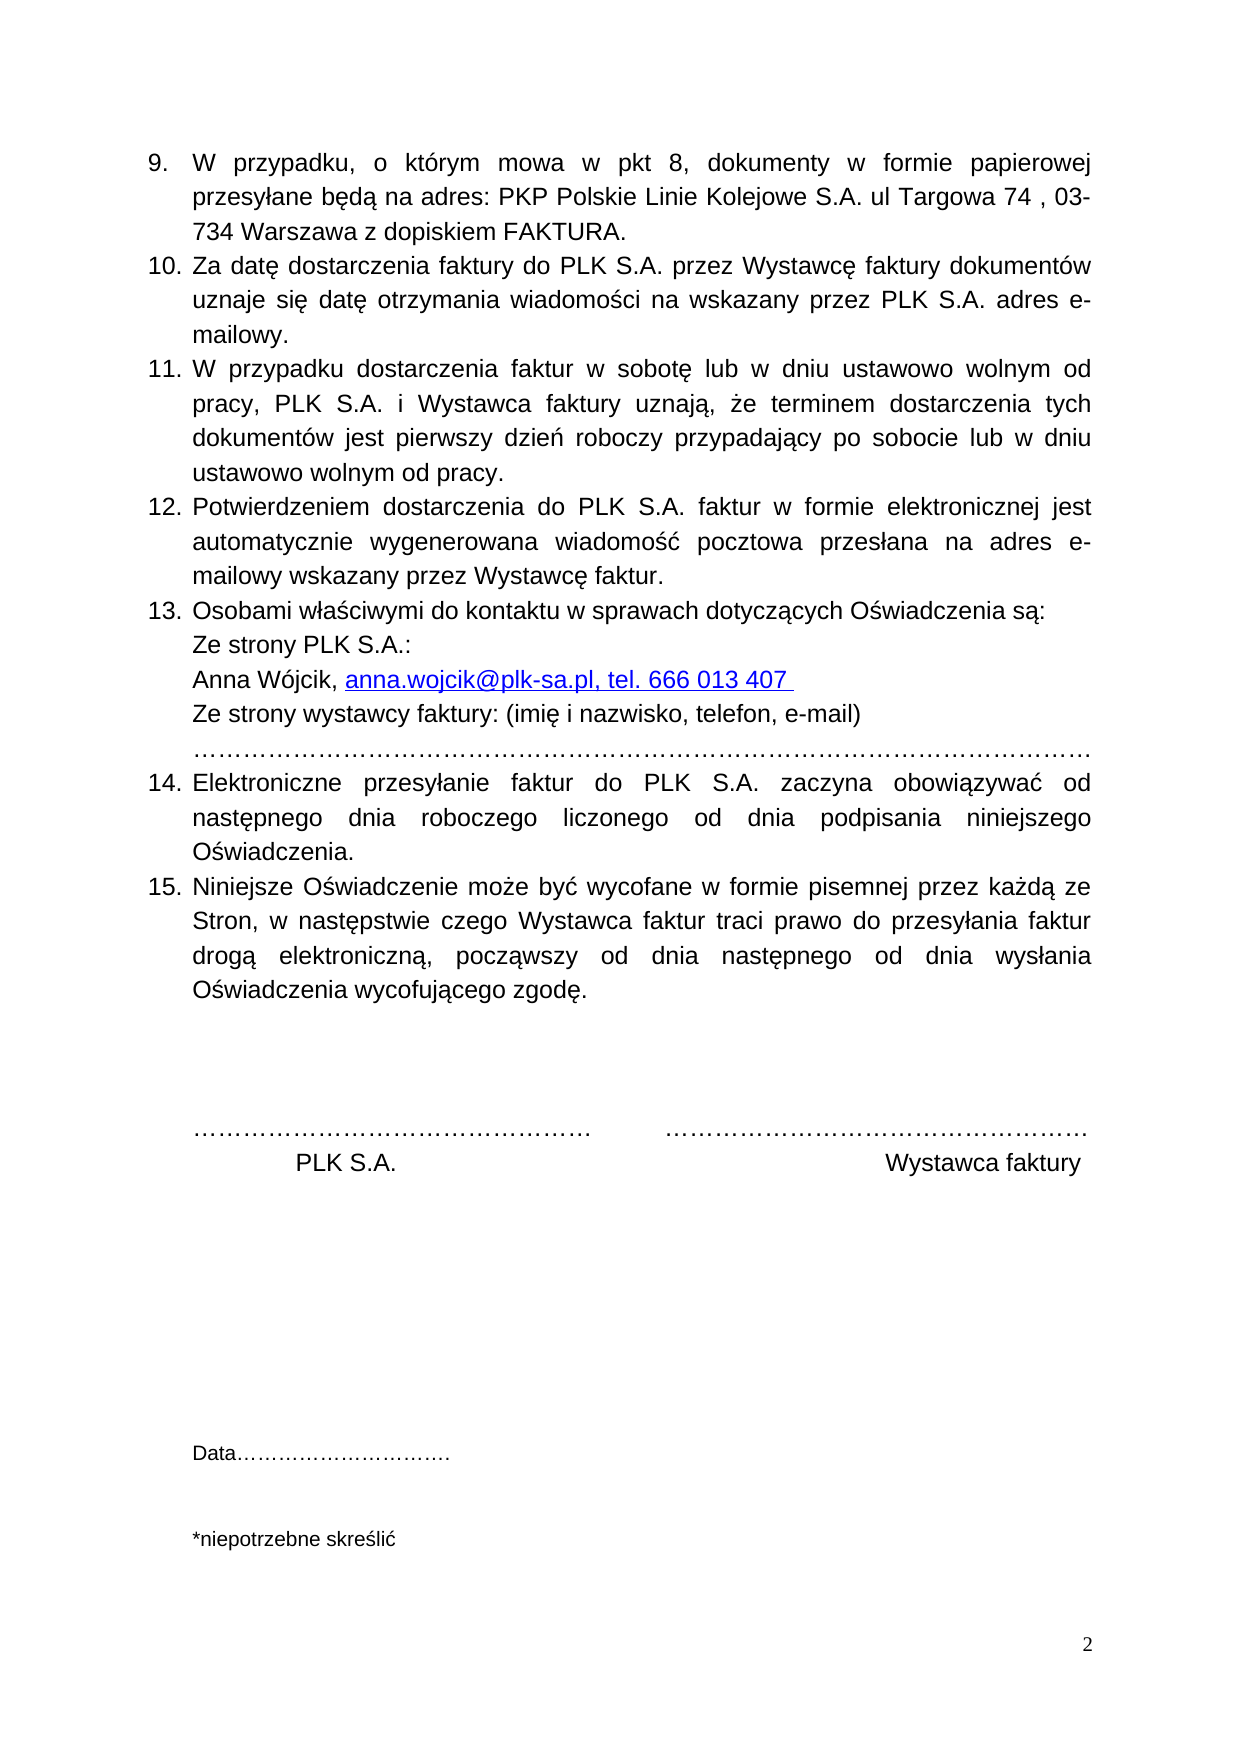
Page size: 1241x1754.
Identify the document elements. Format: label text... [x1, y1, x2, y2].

list ……………………………………………………………………………………………… [192, 734, 1093, 762]
list W przypadku dostarczenia faktur w sobotę lub w dniu ustawowo wolnym od pracy, PLK S.A. i Wystawca faktury uznają, że terminem dostarczenia tych dokumentów jest pierwszy dzień roboczy przypadający po sobocie lub w dniu ustawowo wolnym od pracy. [148, 354, 1093, 487]
list PLK S.A. Wystawca faktury [295, 1147, 1093, 1176]
list *niepotrzebne skreślić [192, 1527, 1093, 1551]
list W przypadku, o którym mowa w pkt 8, dokumenty w formie papierowej przesyłane będą na adres: PKP Polskie Linie Kolejowe S.A. ul Targowa 74 , 03-734 Warszawa z dopiskiem FAKTURA. [148, 148, 1093, 245]
list Ze strony wystawcy faktury: (imię i nazwisko, telefon, e-mail) [192, 699, 1093, 728]
list Osobami właściwymi do kontaktu w sprawach dotyczących Oświadczenia są: [148, 596, 1093, 624]
list Niniejsze Oświadczenie może być wycofane w formie pisemnej przez każdą ze Stron, w następstwie czego Wystawca faktur traci prawo do przesyłania faktur drogą elektroniczną, począwszy od dnia następnego od dnia wysłania Oświadczenia wycofującego zgodę. [148, 872, 1093, 1004]
list Ze strony PLK S.A.: [192, 630, 1093, 659]
list Potwierdzeniem dostarczenia do PLK S.A. faktur w formie elektronicznej jest automatycznie wygenerowana wiadomość pocztowa przesłana na adres e-mailowy wskazany przez Wystawcę faktur. [148, 492, 1093, 590]
list ………………………………………… …………………………………………… [192, 1113, 1093, 1142]
list Elektroniczne przesyłanie faktur do PLK S.A. zaczyna obowiązywać od następnego dnia roboczego liczonego od dnia podpisania niniejszego Oświadczenia. [148, 768, 1093, 866]
list Data…………………………. [192, 1441, 1093, 1465]
list Za datę dostarczenia faktury do PLK S.A. przez Wystawcę faktury dokumentów uznaje się datę otrzymania wiadomości na wskazany przez PLK S.A. adres e-mailowy. [148, 251, 1093, 349]
list Anna Wójcik, anna.wojcik@plk-sa.pl, tel. 666 013 407 [192, 665, 1093, 693]
